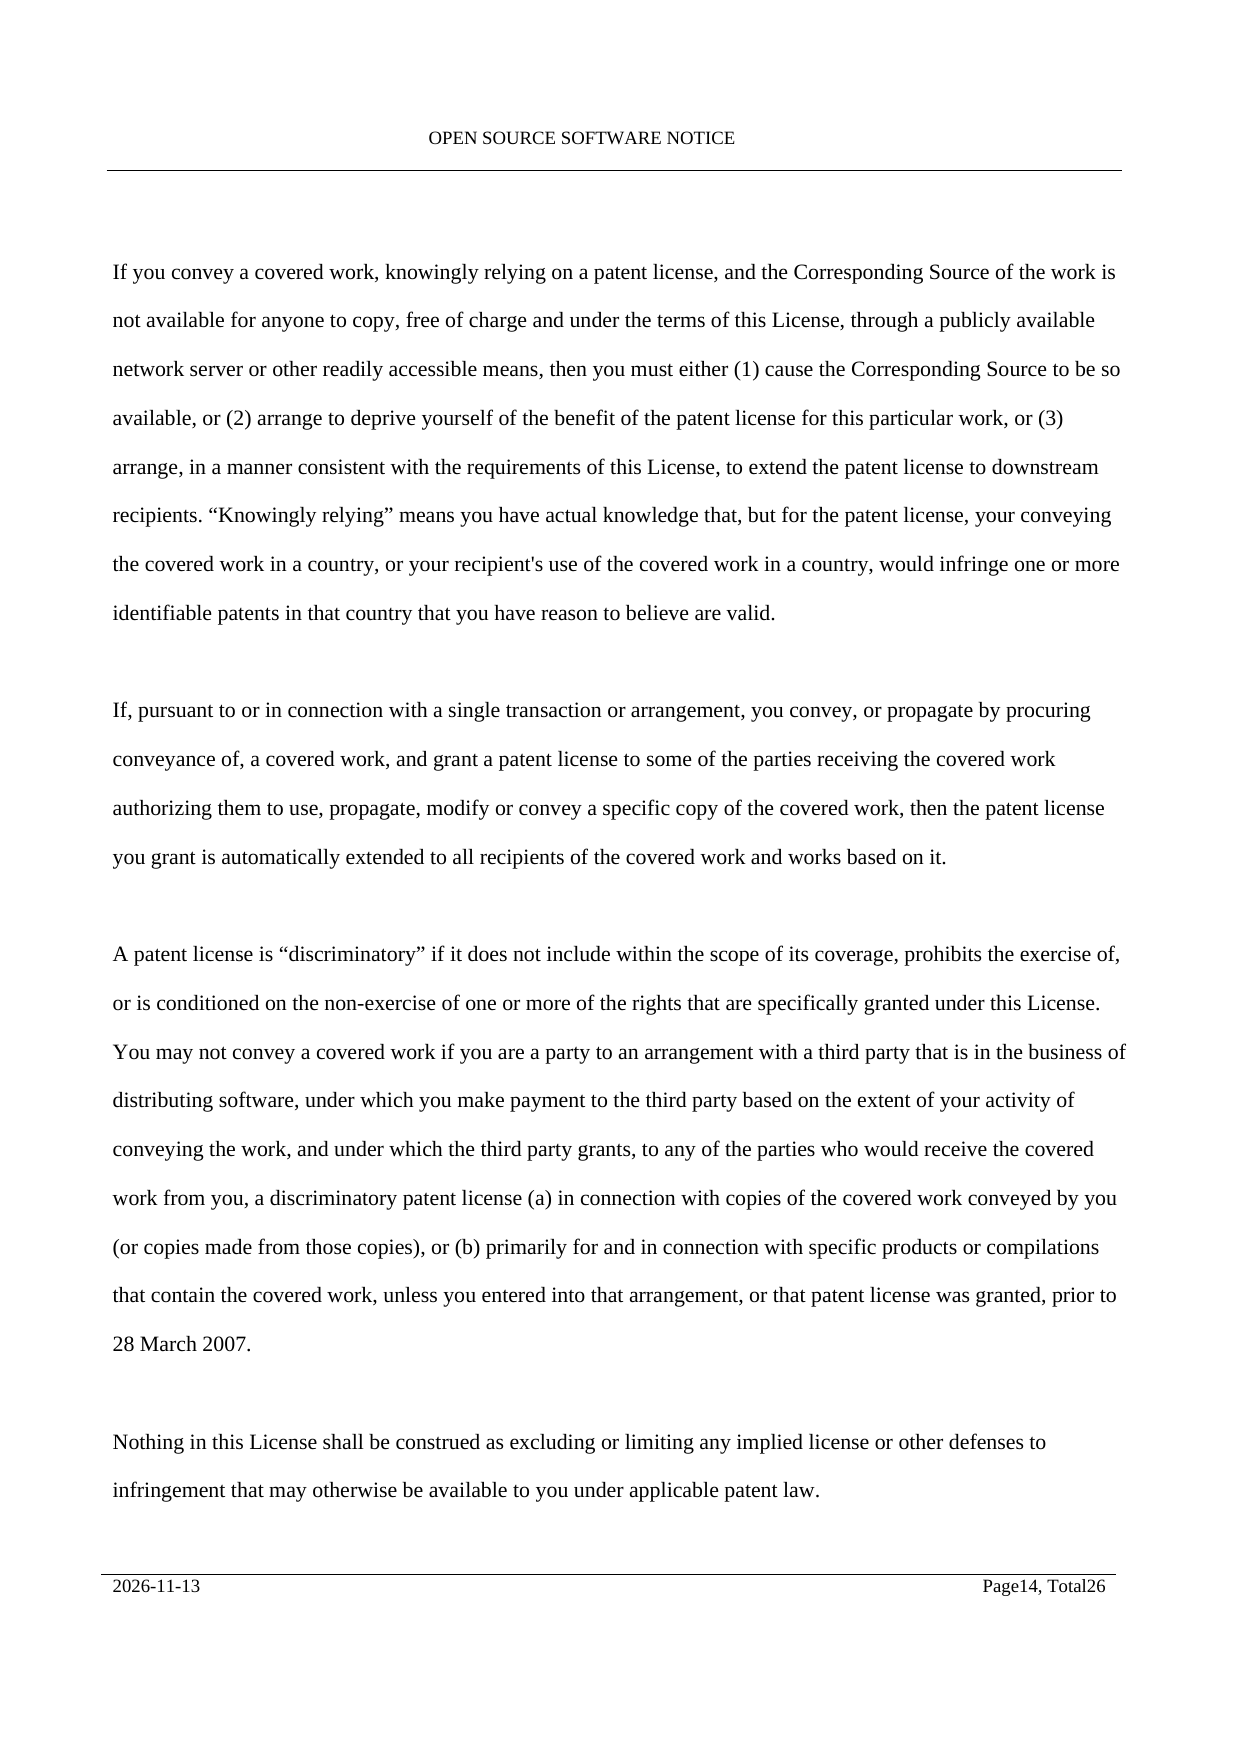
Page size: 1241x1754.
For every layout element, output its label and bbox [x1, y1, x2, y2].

text [112, 206, 1128, 1506]
